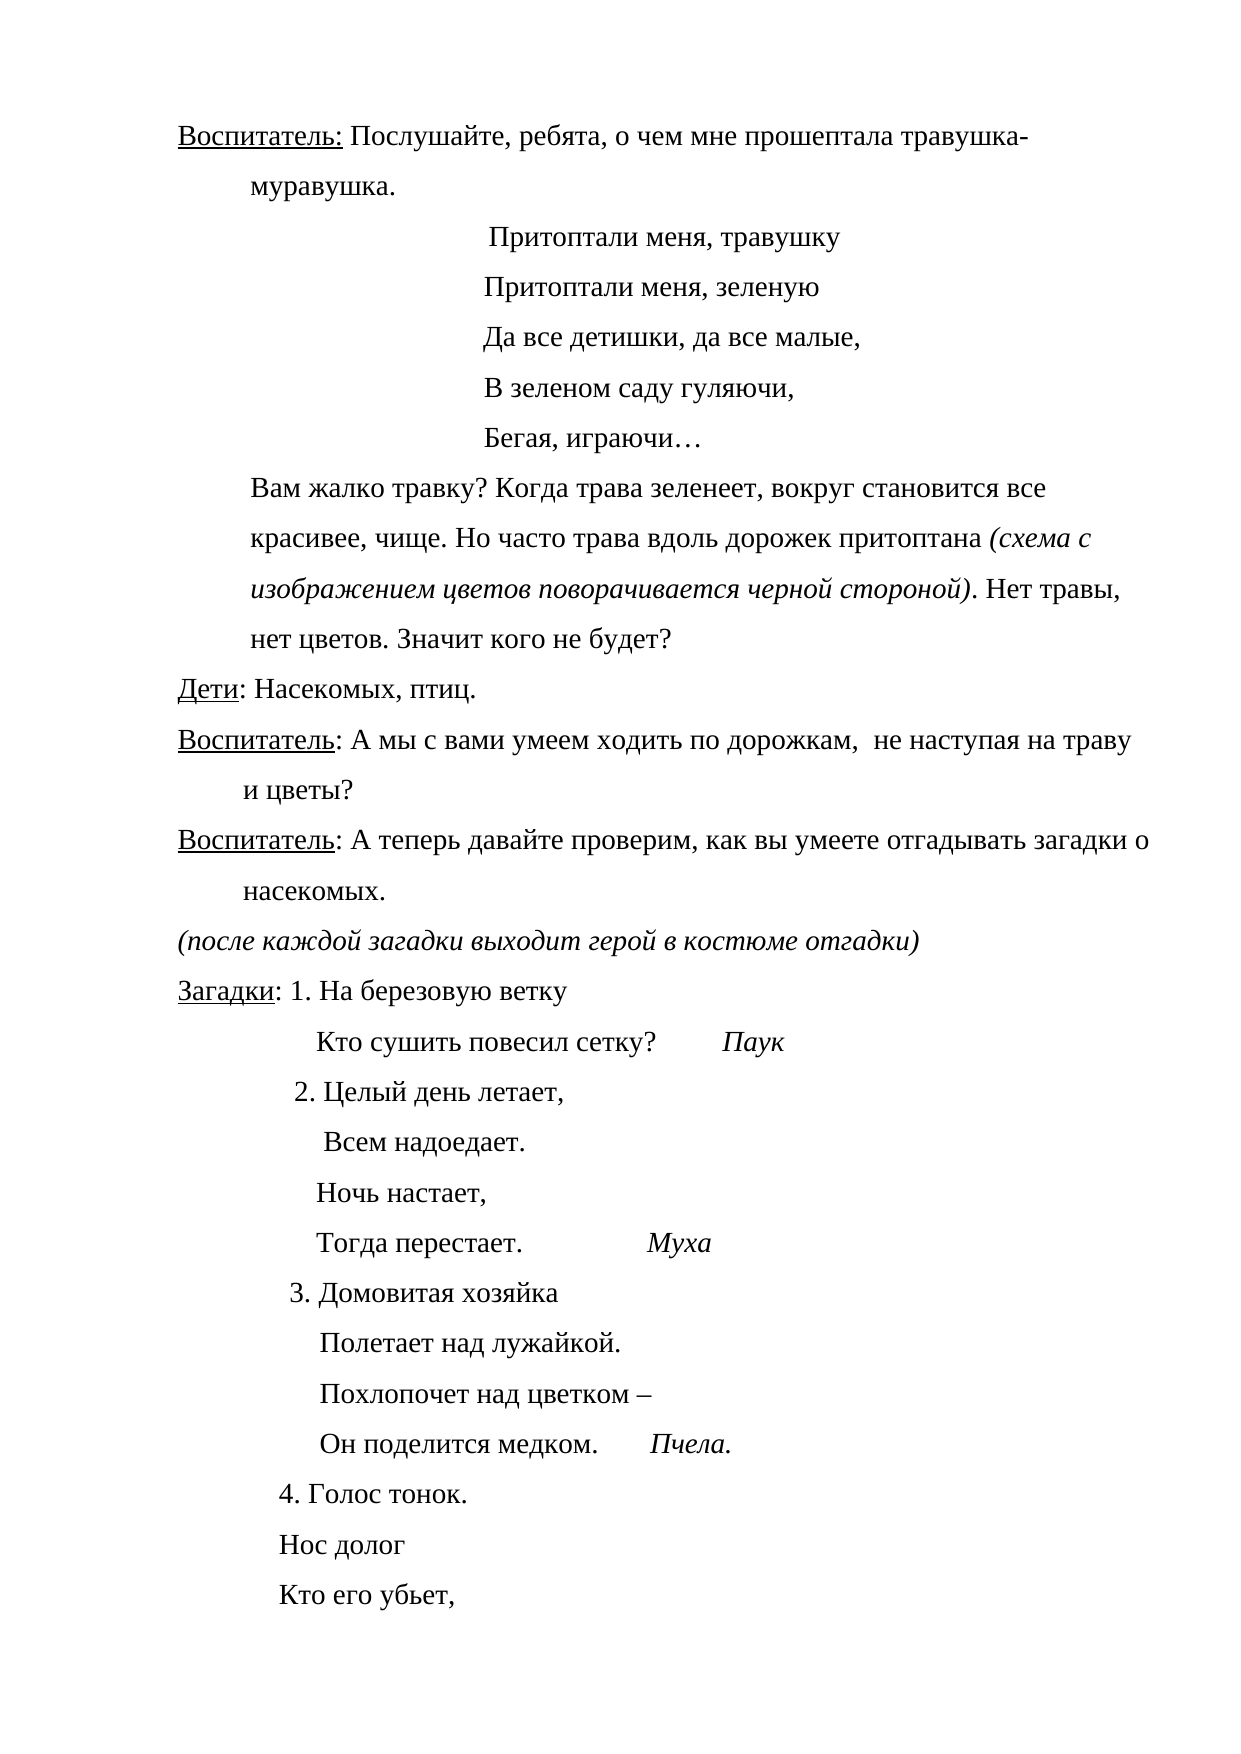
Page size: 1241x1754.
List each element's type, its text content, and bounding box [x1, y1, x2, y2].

text 2. Целый день летает, [177, 1074, 1152, 1108]
text Воспитатель: А теперь давайте проверим, как вы умеете отгадывать загадки о [177, 822, 1152, 856]
text 4. Голос тонок. [177, 1477, 1152, 1510]
text Он поделится медком. Пчела. [177, 1426, 1152, 1460]
text Загадки: 1. На березовую ветку [177, 973, 1152, 1007]
text Полетает над лужайкой. [177, 1326, 1152, 1359]
text Да все детишки, да все малые, [177, 319, 1152, 353]
text насекомых. [177, 873, 1152, 906]
text Кто его убьет, [177, 1577, 1152, 1611]
text Воспитатель: А мы с вами умеем ходить по дорожкам, не наступая на траву [177, 722, 1152, 755]
text В зеленом саду гуляючи, [177, 370, 1152, 403]
text нет цветов. Значит кого не будет? [177, 621, 1152, 655]
text и цветы? [177, 772, 1152, 806]
text (после каждой загадки выходит герой в костюме отгадки) [177, 923, 1152, 957]
text Всем надоедает. [177, 1124, 1152, 1158]
text Тогда перестает. Муха [177, 1225, 1152, 1258]
text Ночь настает, [177, 1175, 1152, 1208]
text Нос долог [177, 1527, 1152, 1560]
text Притоптали меня, зеленую [177, 269, 1152, 303]
text Дети: Насекомых, птиц. [177, 672, 1152, 705]
text Притоптали меня, травушку [177, 219, 1152, 252]
text красивее, чище. Но часто трава вдоль дорожек притоптана (схема с [177, 521, 1152, 554]
text Похлопочет над цветком – [177, 1376, 1152, 1409]
text 3. Домовитая хозяйка [177, 1275, 1152, 1309]
text Кто сушить повесил сетку? Паук [177, 1024, 1152, 1057]
text Воспитатель: Послушайте, ребята, о чем мне прошептала травушка- [177, 118, 1152, 152]
text Бегая, играючи… [177, 420, 1152, 453]
text муравушка. [177, 168, 1152, 202]
text изображением цветов поворачивается черной стороной). Нет травы, [177, 571, 1152, 604]
text Вам жалко травку? Когда трава зеленеет, вокруг становится все [177, 470, 1152, 504]
